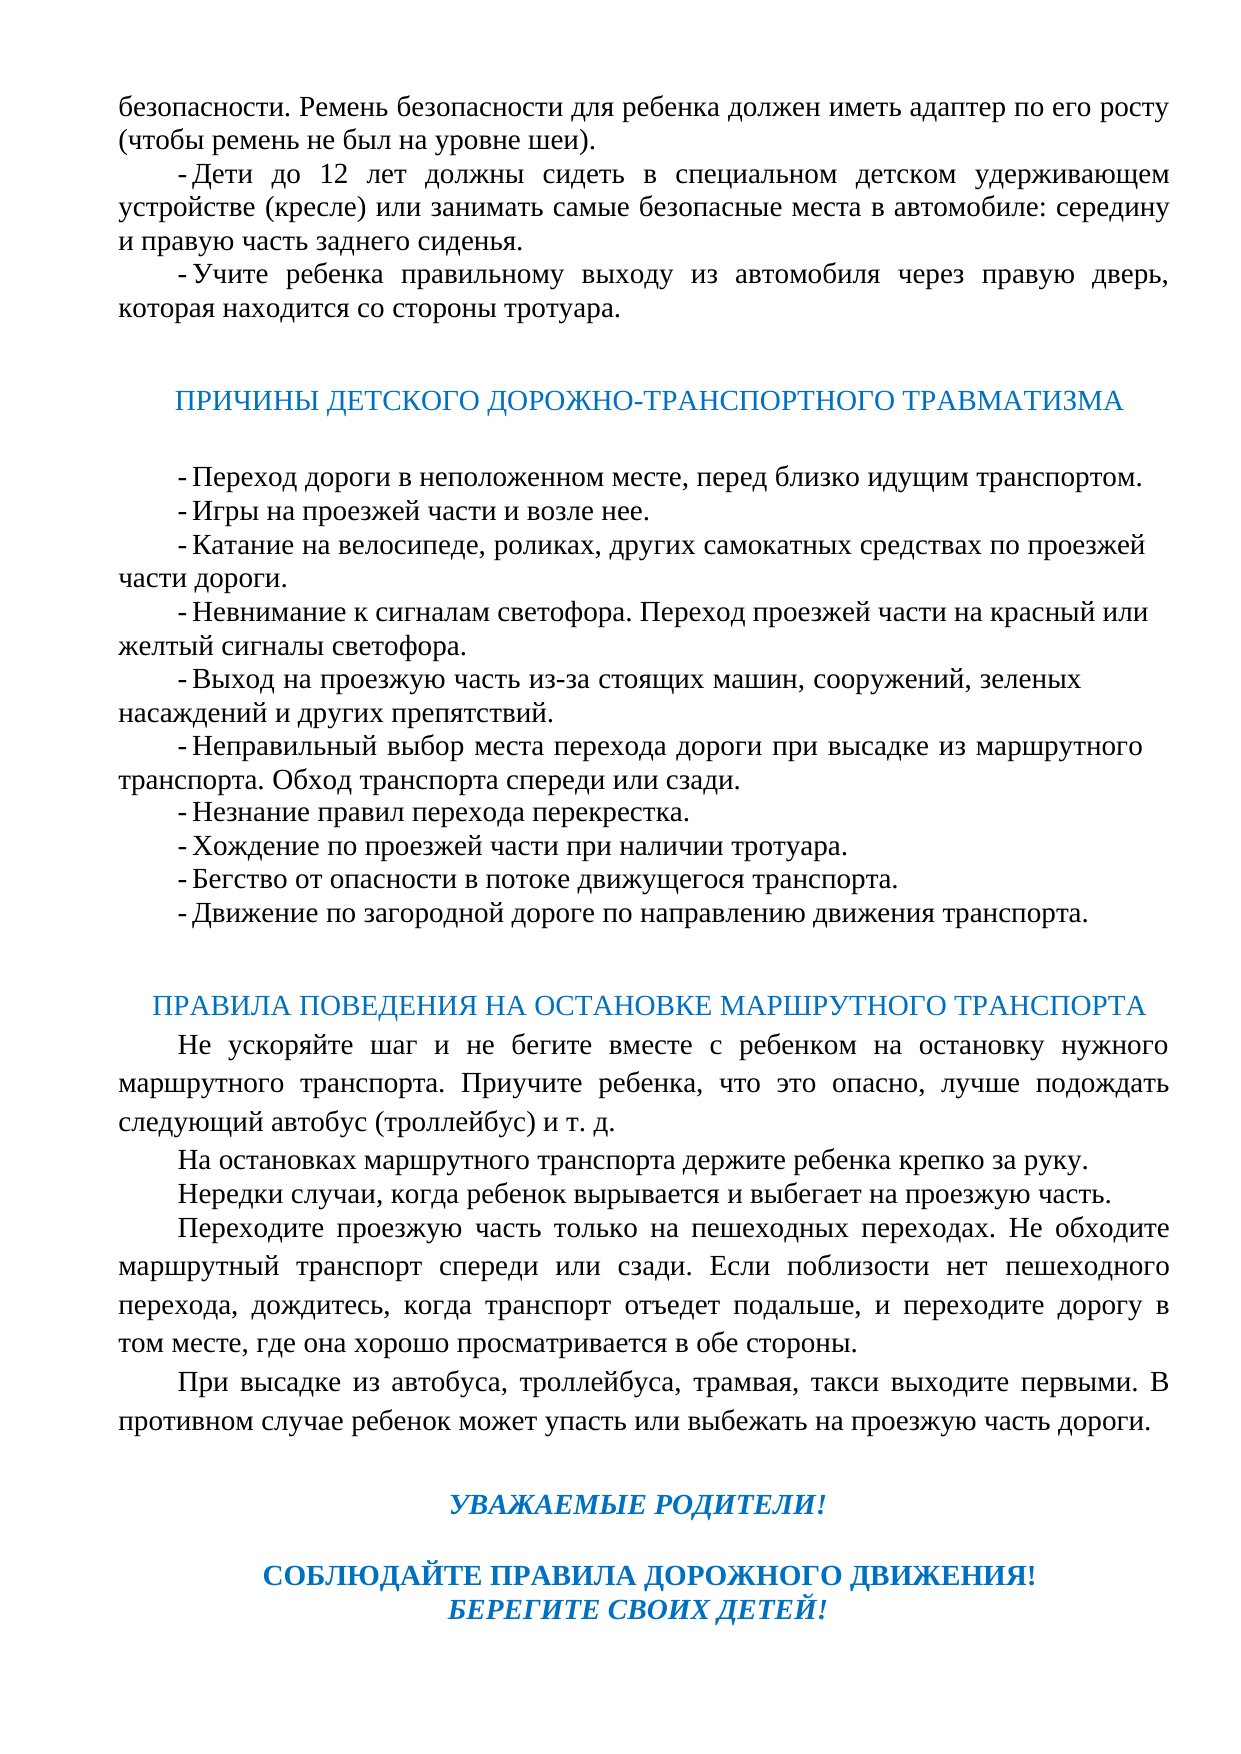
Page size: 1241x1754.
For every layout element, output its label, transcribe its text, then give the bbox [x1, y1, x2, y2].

list Хождение по проезжей части при наличии тротуара. [118, 828, 1181, 862]
list Переход дороги в неположенном месте, перед близко идущим транспортом. [118, 460, 1181, 493]
list Учите ребенка правильному выходу из автомобиля через правую дверь, которая находится со стороны тротуара. [118, 256, 1170, 323]
list Незнание правил перехода перекрестка. [118, 795, 1181, 828]
text Нередки случаи, когда ребенок вырывается и выбегает на проезжую часть. [118, 1176, 1181, 1210]
text Переходите проезжую часть только на пешеходных переходах. Не обходите маршрутный транспорт спереди или сзади. Если поблизости нет пешеходного перехода, дождитесь, когда транспорт отъедет подальше, и переходите дорогу в том месте, где она хорошо просматривается в обе стороны. [118, 1210, 1170, 1359]
text СОБЛЮДАЙТЕ ПРАВИЛА ДОРОЖНОГО ДВИЖЕНИЯ! [187, 1559, 1112, 1592]
list Катание на велосипеде, роликах, других самокатных средствах по проезжей части дороги. [118, 527, 1170, 594]
text При высадке из автобуса, троллейбуса, трамвая, такси выходите первыми. В противном случае ребенок может упасть или выбежать на проезжую часть дороги. [118, 1364, 1170, 1436]
list Игры на проезжей части и возле нее. [118, 493, 1181, 527]
text Не ускоряйте шаг и не бегите вместе с ребенком на остановку нужного маршрутного транспорта. Приучите ребенка, что это опасно, лучше подождать следующий автобус (троллейбус) и т. д. [118, 1027, 1170, 1138]
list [118, 89, 1170, 156]
subtitle БЕРЕГИТЕ СВОИХ ДЕТЕЙ! [129, 1592, 1147, 1626]
list Неправильный выбор места перехода дороги при высадке из маршрутного транспорта. Обход транспорта спереди или сзади. [118, 728, 1169, 795]
list Движение по загородной дороге по направлению движения транспорта. [118, 896, 1181, 929]
text ПРАВИЛА ПОВЕДЕНИЯ НА ОСТАНОВКЕ МАРШРУТНОГО ТРАНСПОРТА [118, 988, 1181, 1022]
list Бегство от опасности в потоке движущегося транспорта. [118, 862, 1181, 896]
text ПРИЧИНЫ ДЕТСКОГО ДОРОЖНО-ТРАНСПОРТНОГО ТРАВМАТИЗМА [118, 383, 1181, 416]
list Невнимание к сигналам светофора. Переход проезжей части на красный или желтый сигналы светофора. [118, 594, 1170, 661]
subtitle УВАЖАЕМЫЕ РОДИТЕЛИ! [129, 1487, 1147, 1520]
text На остановках маршрутного транспорта держите ребенка крепко за руку. [118, 1143, 1181, 1176]
list Дети до 12 лет должны сидеть в специальном детском удерживающем устройстве (кресле) или занимать самые безопасные места в автомобиле: середину и правую часть заднего сиденья. [118, 156, 1170, 256]
list Выход на проезжую часть из-за стоящих машин, сооружений, зеленых насаждений и других препятствий. [118, 661, 1170, 728]
